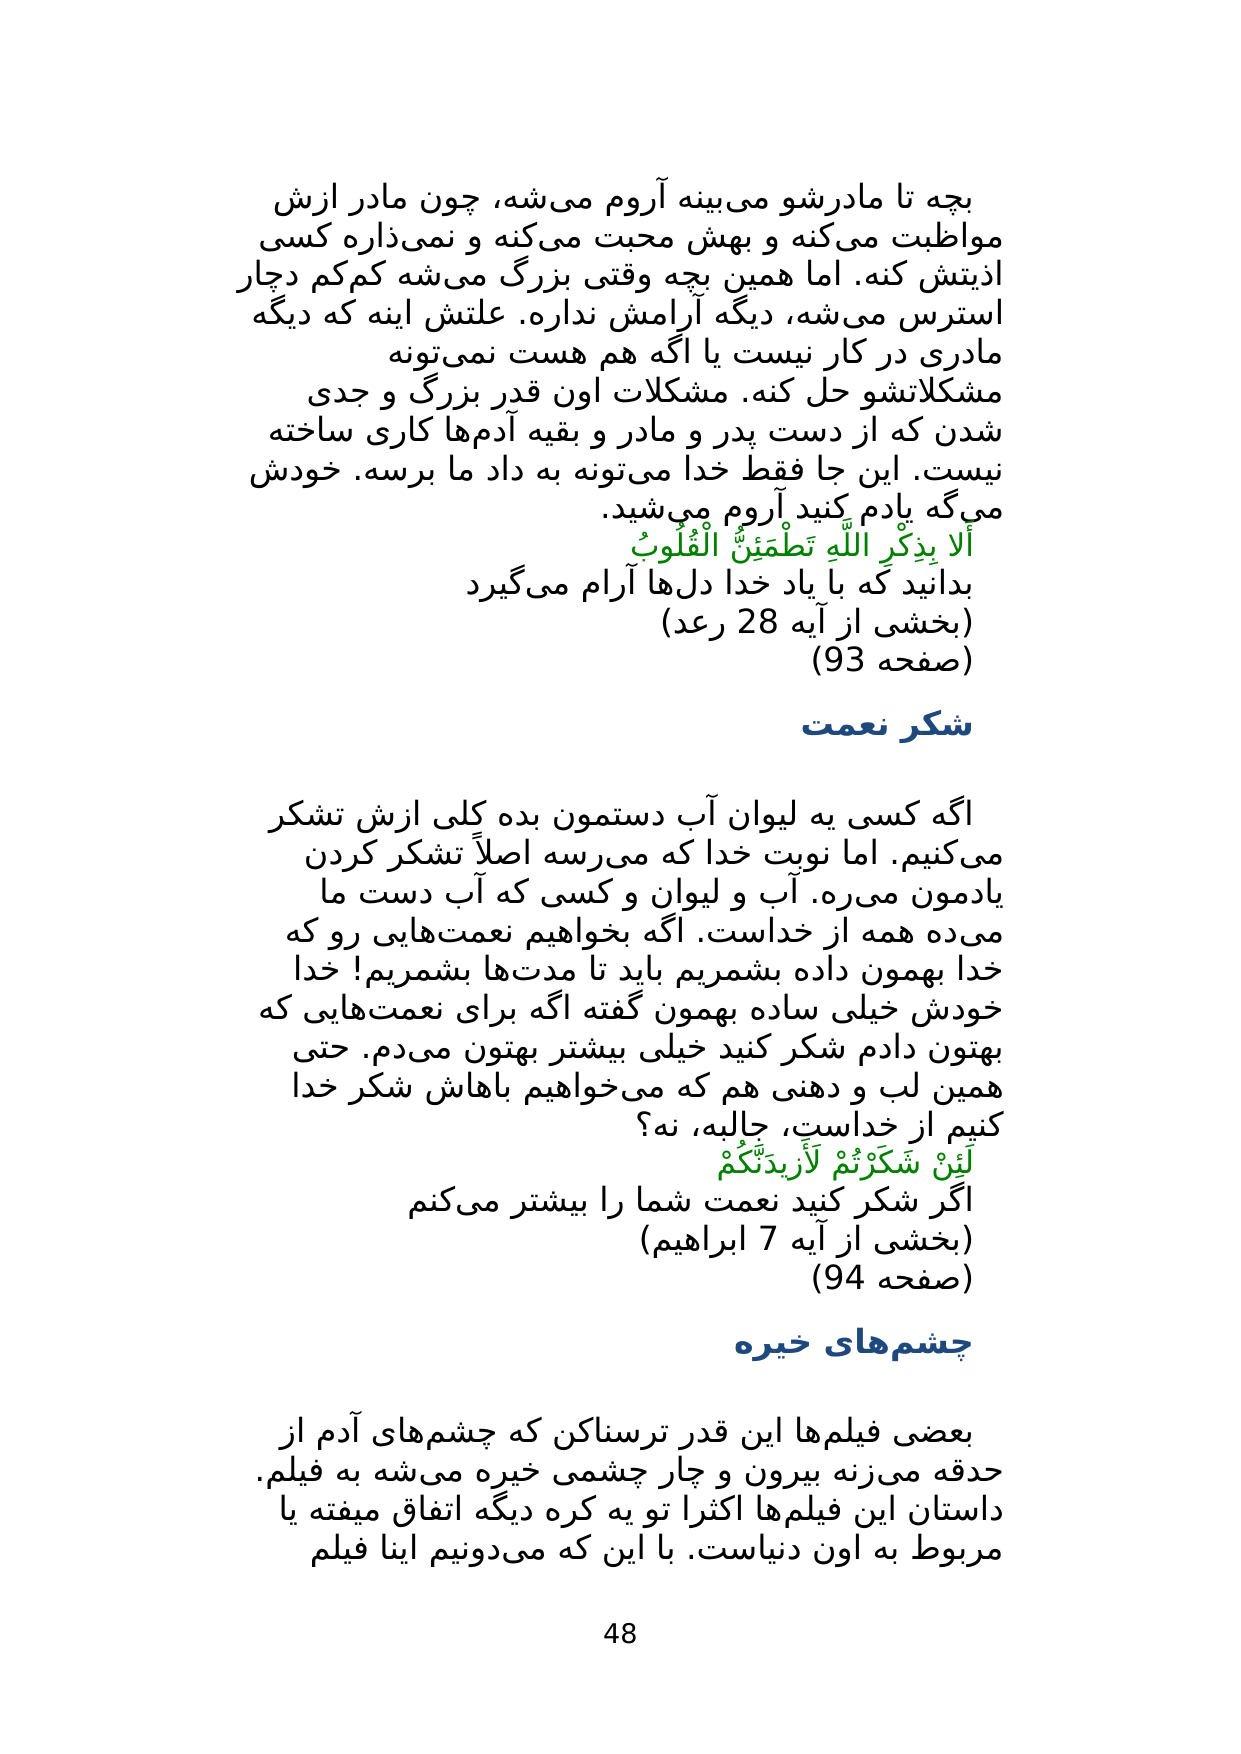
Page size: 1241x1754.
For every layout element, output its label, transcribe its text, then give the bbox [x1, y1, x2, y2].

text لَئِنْ شَکَرْتُمْ لَأَزیدَنَّکُمْ [236, 1144, 1004, 1181]
text بچه تا مادرشو می‌بینه آروم می‌شه، چون مادر ازش مواظبت می‌کنه و بهش محبت می‌کنه و نمی‌ذاره کسی اذیتش کنه. اما همین بچه وقتی بزرگ می‌شه کم‌کم دچار استرس می‌شه، دیگه آرامش نداره. علتش اینه که دیگه مادری در کار نیست یا اگه هم هست نمی‌تونه مشکلاتشو حل کنه. مشکلات اون قدر بزرگ و جدی شدن که از دست پدر و مادر و بقیه آدم‌ها کاری ساخته نیست. این جا فقط خدا می‌تونه به داد ما برسه. خودش می‌گه یادم کنید آروم می‌شید. [236, 177, 1004, 527]
subtitle شکر نعمت [236, 705, 1004, 744]
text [236, 1412, 1004, 1567]
subtitle چشم‌های خیره [236, 1322, 1004, 1361]
text (صفحه 94) [236, 1258, 1004, 1297]
text (بخشی از آیه 28 رعد) [236, 602, 1004, 641]
text (بخشی از آیه 7 ابراهیم) [236, 1219, 1004, 1258]
text اگه کسی یه لیوان آب دستمون بده کلی ازش تشکر می‌کنیم. اما نوبت خدا که می‌رسه اصلاً تشکر کردن یادمون می‌ره. آب و لیوان و کسی که آب دست ما می‌ده همه از خداست. اگه بخواهیم نعمت‌هایی رو که خدا بهمون داده بشمریم باید تا مدت‌ها بشمریم! خدا خودش خیلی ساده بهمون گفته اگه برای نعمت‌هایی که بهتون دادم شکر کنید خیلی بیشتر بهتون می‌دم. حتی همین لب و دهنی هم که می‌خواهیم باهاش شکر خدا کنیم از خداست، جالبه، نه؟ [236, 794, 1004, 1144]
text (صفحه 93) [236, 641, 1004, 680]
text أَلا بِذِکْرِ اللَّهِ تَطْمَئِنُّ الْقُلُوبُ [236, 527, 1004, 563]
text اگر شکر کنید نعمت شما را بیشتر می‌کنم [236, 1181, 1004, 1219]
text بدانید که با یاد خدا دل‌ها آرام می‌گیرد [236, 563, 1004, 602]
